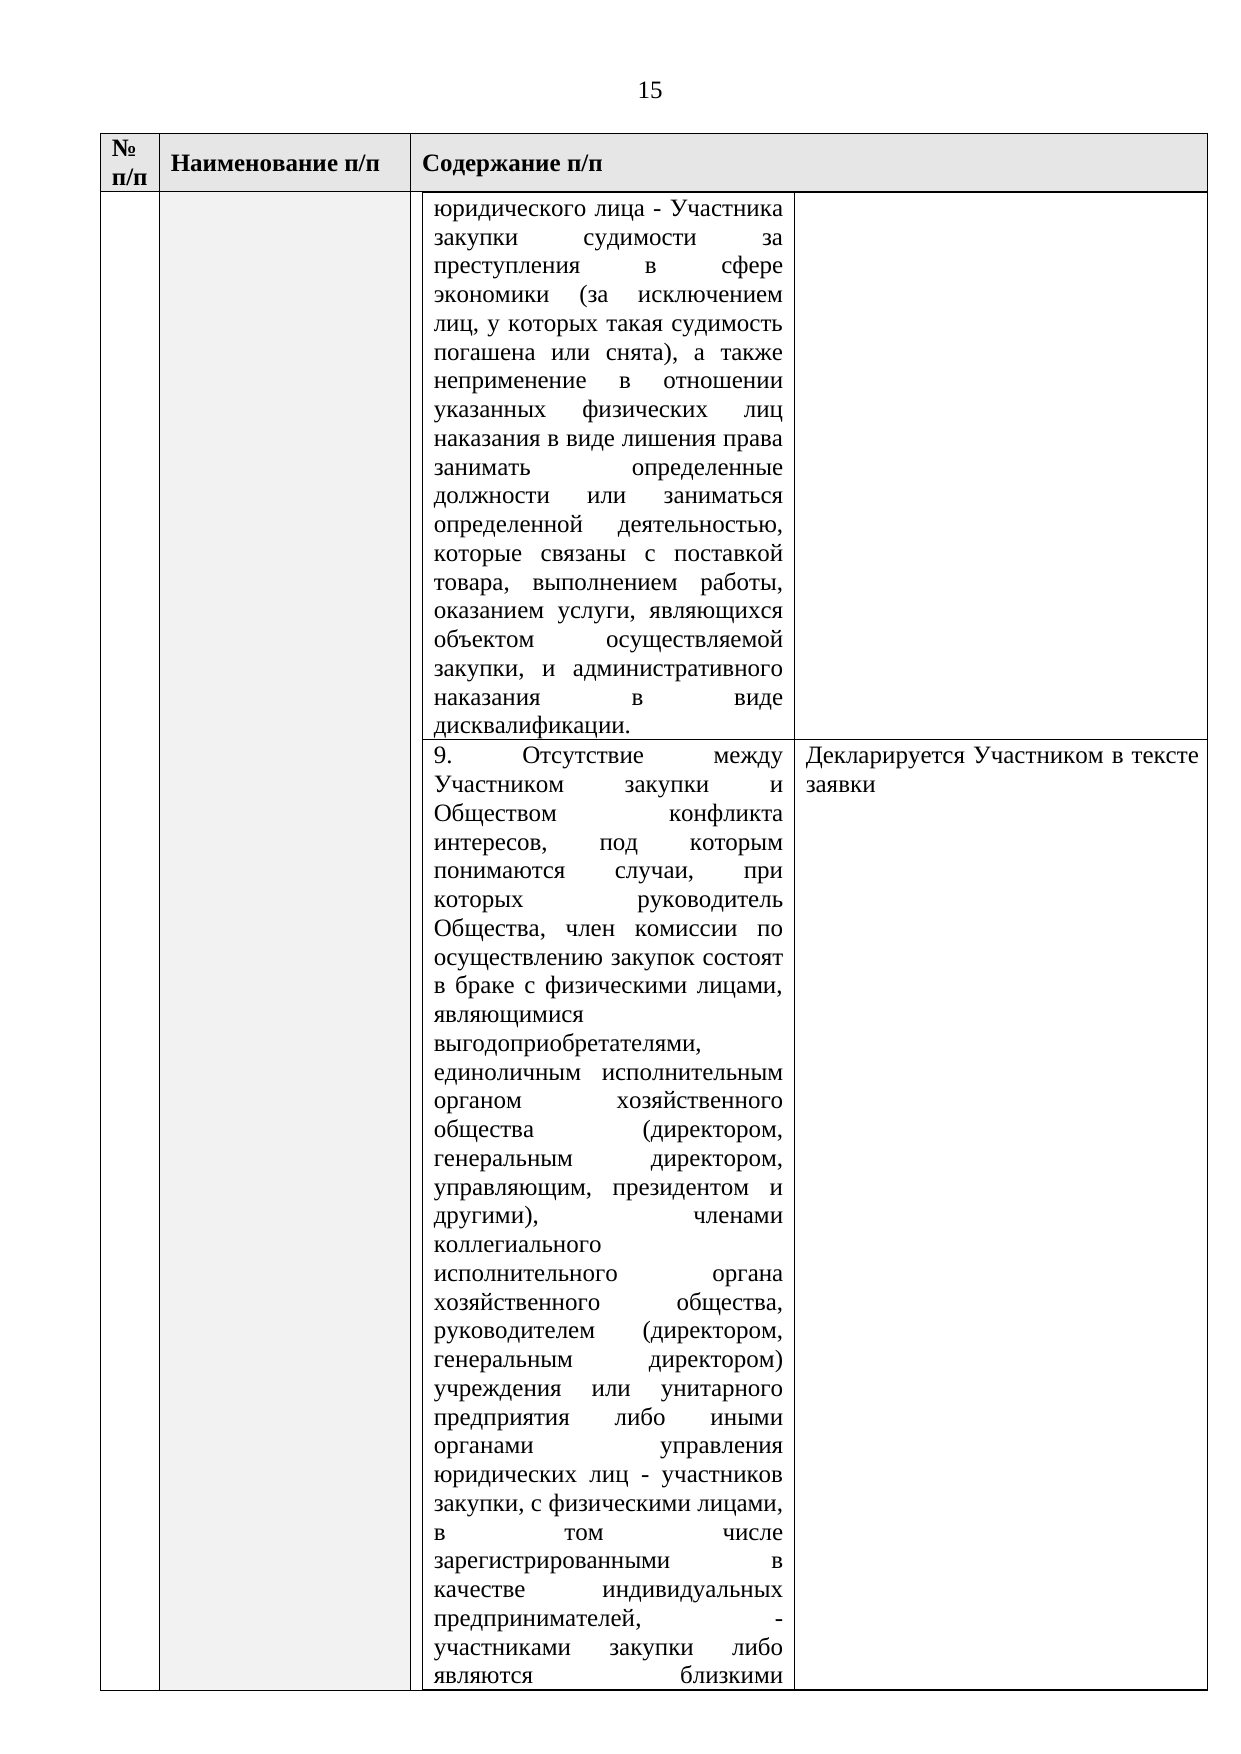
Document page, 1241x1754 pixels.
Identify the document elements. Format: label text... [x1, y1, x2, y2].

table_cell [101, 192, 159, 1690]
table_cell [411, 192, 422, 1690]
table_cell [160, 192, 410, 1690]
table_header № п/п [101, 134, 159, 191]
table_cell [795, 193, 1207, 739]
table_header Наименование п/п [160, 134, 410, 191]
table_header Содержание п/п [411, 134, 1207, 191]
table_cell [423, 193, 794, 739]
